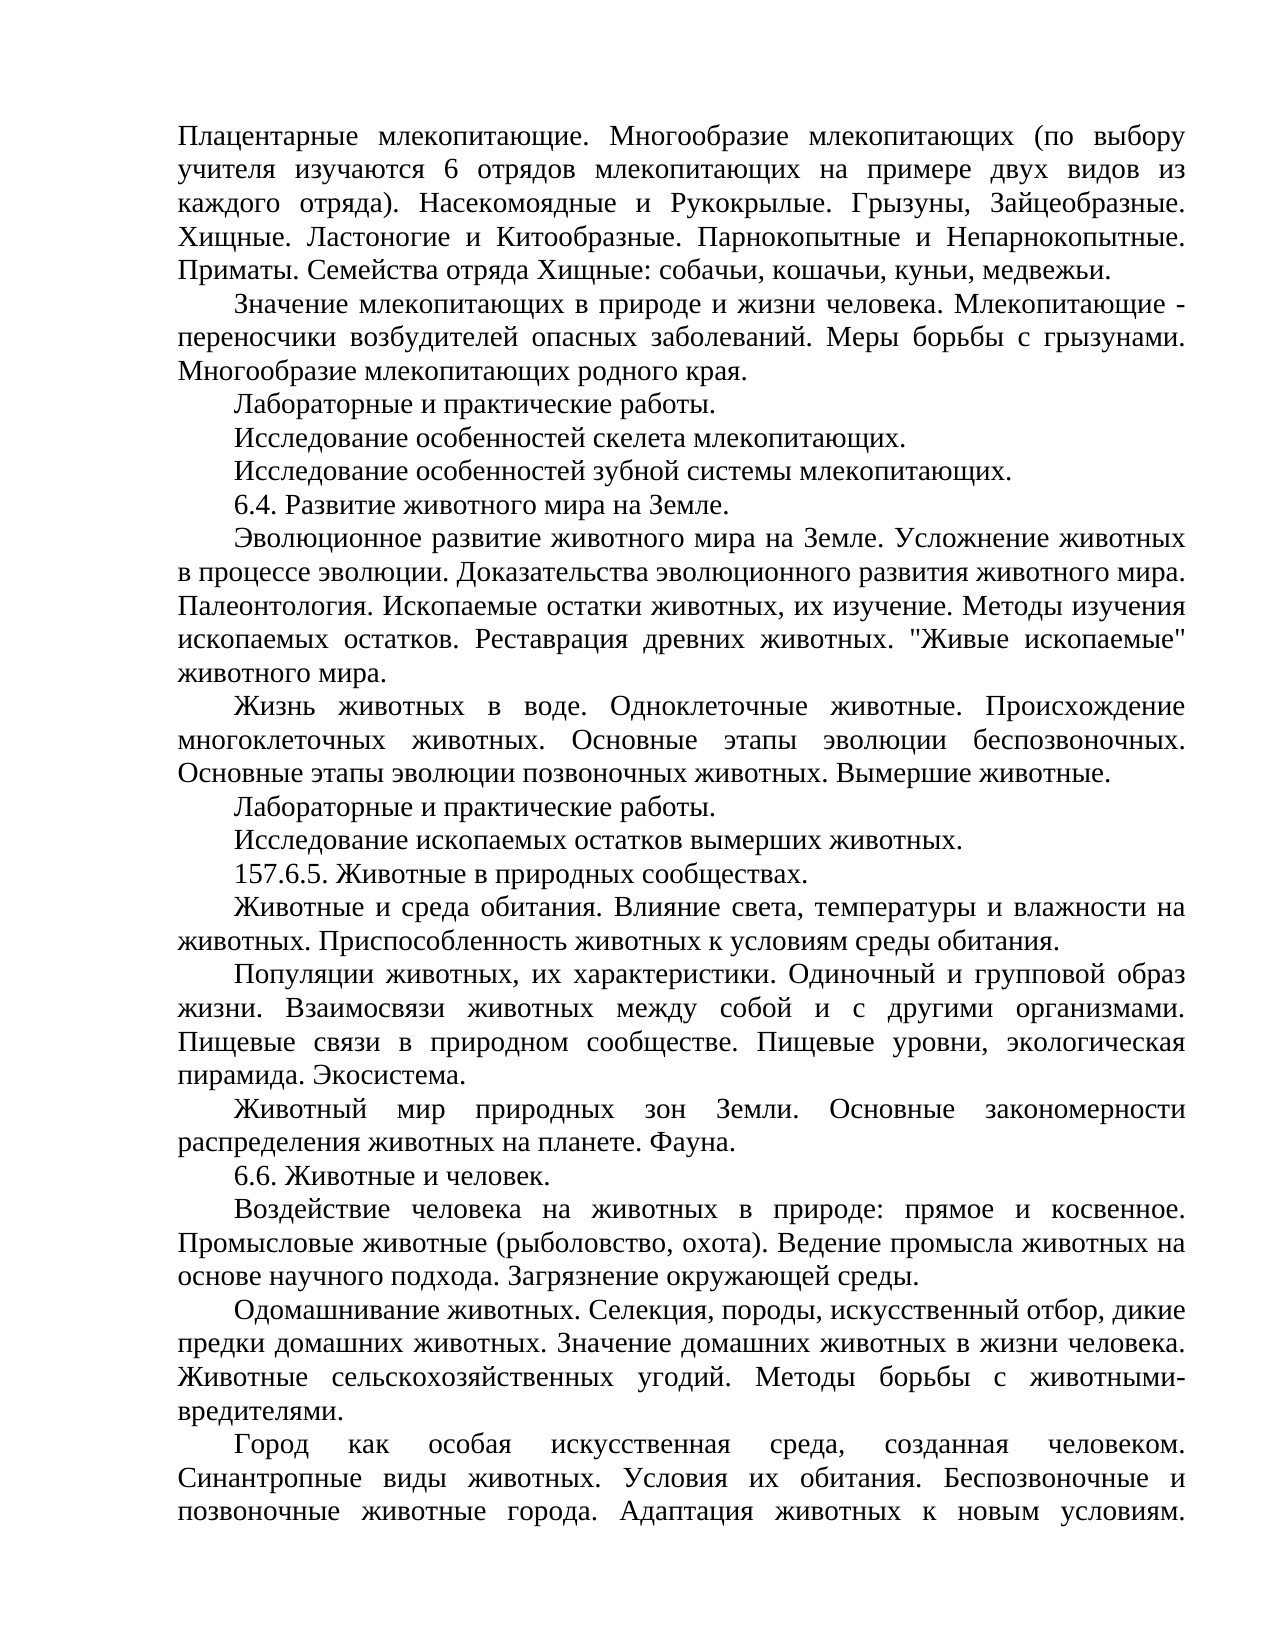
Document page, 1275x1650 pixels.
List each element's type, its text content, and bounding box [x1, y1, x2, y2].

text Исследование ископаемых остатков вымерших животных. [177, 822, 1186, 856]
text Значение млекопитающих в природе и жизни человека. Млекопитающие - переносчики возбудителей опасных заболеваний. Меры борьбы с грызунами. Многообразие млекопитающих родного края. [177, 286, 1186, 386]
text 157.6.5. Животные в природных сообществах. [177, 856, 1186, 889]
text Одомашнивание животных. Селекция, породы, искусственный отбор, дикие предки домашних животных. Значение домашних животных в жизни человека. Животные сельскохозяйственных угодий. Методы борьбы с животными-вредителями. [177, 1292, 1186, 1426]
text Животные и среда обитания. Влияние света, температуры и влажности на животных. Приспособленность животных к условиям среды обитания. [177, 889, 1186, 957]
text Животный мир природных зон Земли. Основные закономерности распределения животных на планете. Фауна. [177, 1091, 1186, 1158]
text Исследование особенностей скелета млекопитающих. [177, 420, 1186, 453]
text Воздействие человека на животных в природе: прямое и косвенное. Промысловые животные (рыболовство, охота). Ведение промысла животных на основе научного подхода. Загрязнение окружающей среды. [177, 1191, 1186, 1292]
text Эволюционное развитие животного мира на Земле. Усложнение животных в процессе эволюции. Доказательства эволюционного развития животного мира. Палеонтология. Ископаемые остатки животных, их изучение. Методы изучения ископаемых остатков. Реставрация древних животных. "Живые ископаемые" животного мира. [177, 521, 1186, 688]
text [177, 118, 1186, 286]
text Лабораторные и практические работы. [177, 789, 1186, 822]
text Жизнь животных в воде. Одноклеточные животные. Происхождение многоклеточных животных. Основные этапы эволюции беспозвоночных. Основные этапы эволюции позвоночных животных. Вымершие животные. [177, 688, 1186, 789]
text Популяции животных, их характеристики. Одиночный и групповой образ жизни. Взаимосвязи животных между собой и с другими организмами. Пищевые связи в природном сообществе. Пищевые уровни, экологическая пирамида. Экосистема. [177, 957, 1186, 1091]
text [177, 1426, 1186, 1527]
text Исследование особенностей зубной системы млекопитающих. [177, 453, 1186, 487]
text 6.6. Животные и человек. [177, 1158, 1186, 1191]
text 6.4. Развитие животного мира на Земле. [177, 487, 1186, 521]
text Лабораторные и практические работы. [177, 386, 1186, 420]
